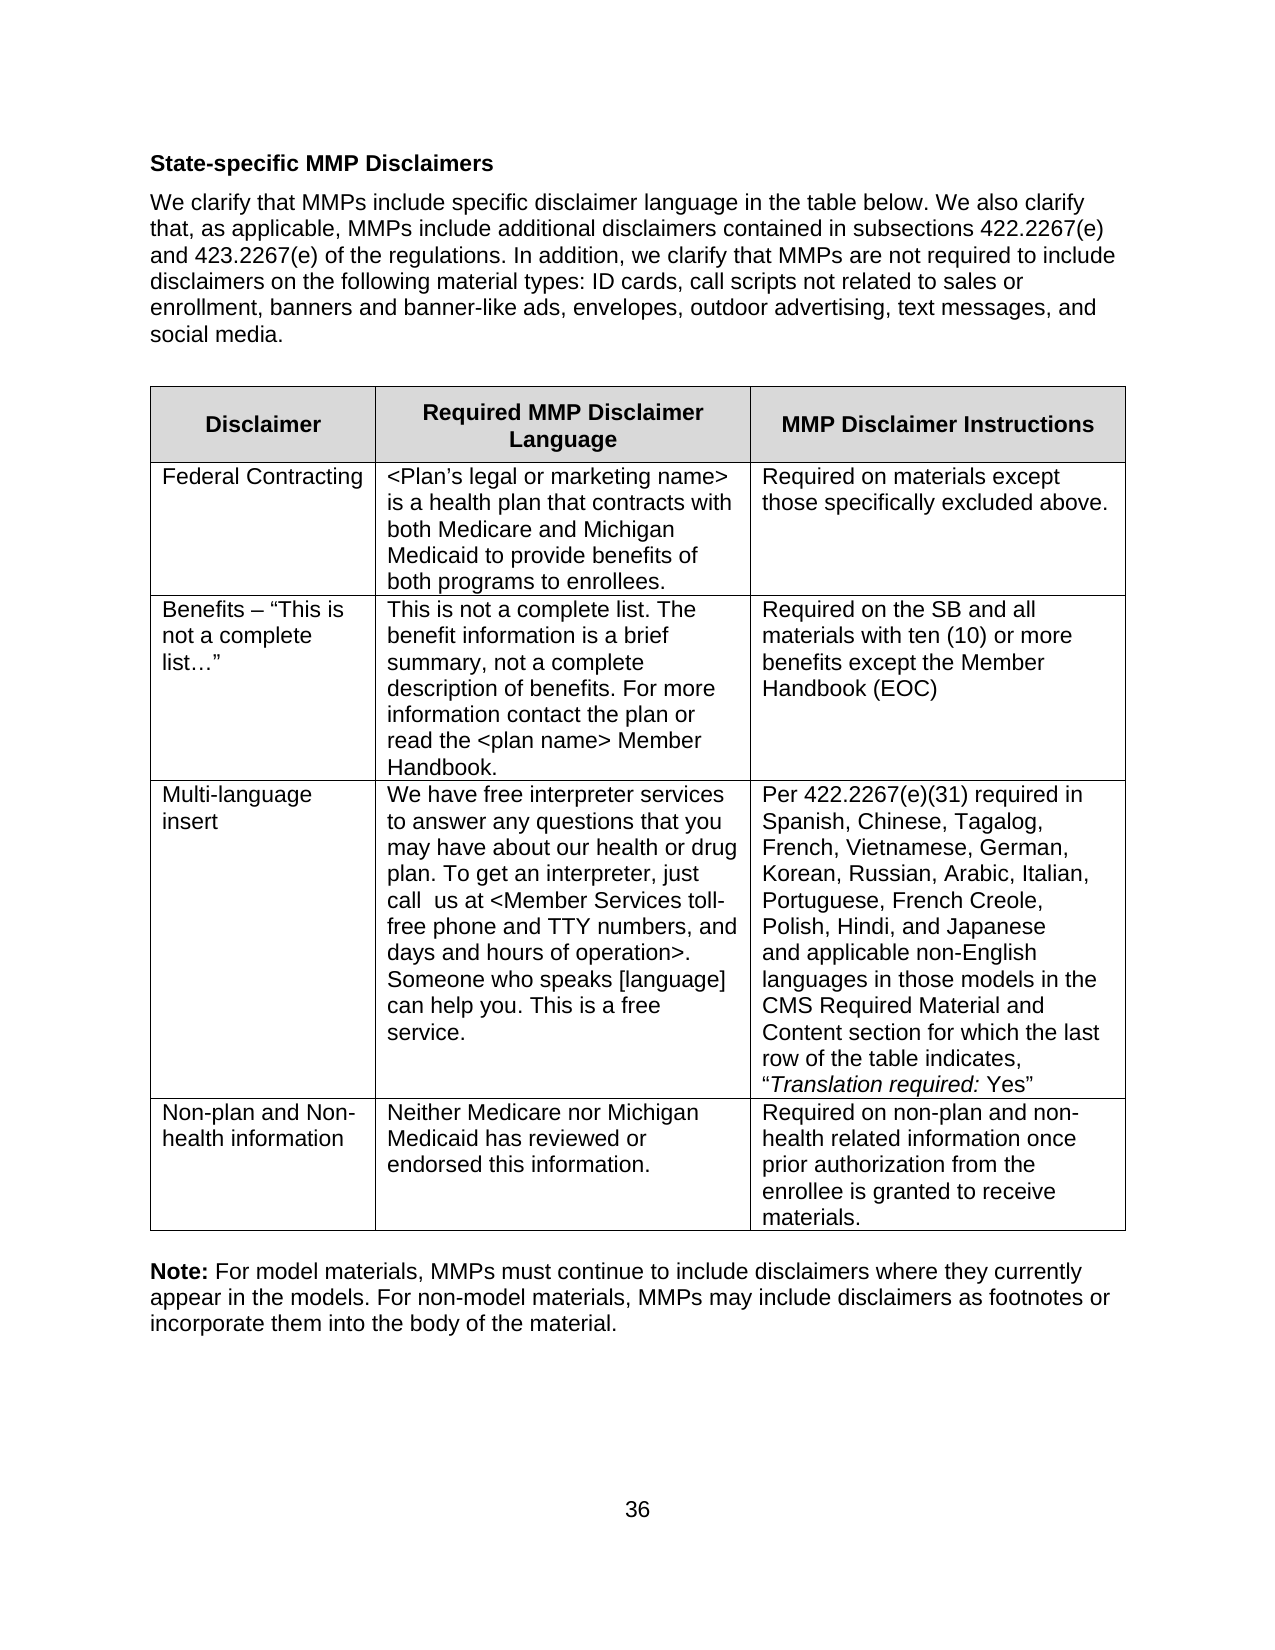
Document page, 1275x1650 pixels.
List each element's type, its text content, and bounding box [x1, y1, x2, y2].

table_cell Required on non-plan and non-health related information once prior authorization from the enrollee is granted to receive materials. [751, 1099, 1125, 1230]
table_cell Per 422.2267(e)(31) required in Spanish, Chinese, Tagalog, French, Vietnamese, German, Korean, Russian, Arabic, Italian, Portuguese, French Creole, Polish, Hindi, and Japanese and applicable non-English languages in those models in the CMS Required Material and Content section for which the last row of the table indicates, “Translation required: Yes” [751, 781, 1125, 1097]
text We clarify that MMPs include specific disclaimer language in the table below. We also clarify that, as applicable, MMPs include additional disclaimers contained in subsections 422.2267(e) and 423.2267(e) of the regulations. In addition, we clarify that MMPs are not required to include disclaimers on the following material types: ID cards, call scripts not related to sales or enrollment, banners and banner-like ads, envelopes, outdoor advertising, text messages, and social media. [150, 189, 1125, 347]
table_cell Multi-language insert [151, 781, 375, 1097]
table_header MMP Disclaimer Instructions [751, 387, 1125, 462]
table_cell Non-plan and Non-health information [151, 1099, 375, 1230]
table_cell Required on materials except those specifically excluded above. [751, 463, 1125, 595]
table_header Disclaimer [151, 387, 375, 462]
table_cell Federal Contracting [151, 463, 375, 595]
subtitle State-specific MMP Disclaimers [150, 150, 1125, 176]
table_header Required MMP Disclaimer Language [376, 387, 750, 462]
table_cell This is not a complete list. The benefit information is a brief summary, not a complete description of benefits. For more information contact the plan or read the <plan name> Member Handbook. [376, 596, 750, 780]
table_cell <Plan’s legal or marketing name> is a health plan that contracts with both Medicare and Michigan Medicaid to provide benefits of both programs to enrollees. [376, 463, 750, 595]
table_cell Neither Medicare nor Michigan Medicaid has reviewed or endorsed this information. [376, 1099, 750, 1230]
table_cell Required on the SB and all materials with ten (10) or more benefits except the Member Handbook (EOC) [751, 596, 1125, 780]
table_cell Benefits – “This is not a complete list…” [151, 596, 375, 780]
table_cell We have free interpreter services to answer any questions that you may have about our health or drug plan. To get an interpreter, just call us at <Member Services toll-free phone and TTY numbers, and days and hours of operation>. Someone who speaks [language] can help you. This is a free service. [376, 781, 750, 1097]
text Note: For model materials, MMPs must continue to include disclaimers where they currently appear in the models. For non-model materials, MMPs may include disclaimers as footnotes or incorporate them into the body of the material. [150, 1258, 1125, 1337]
